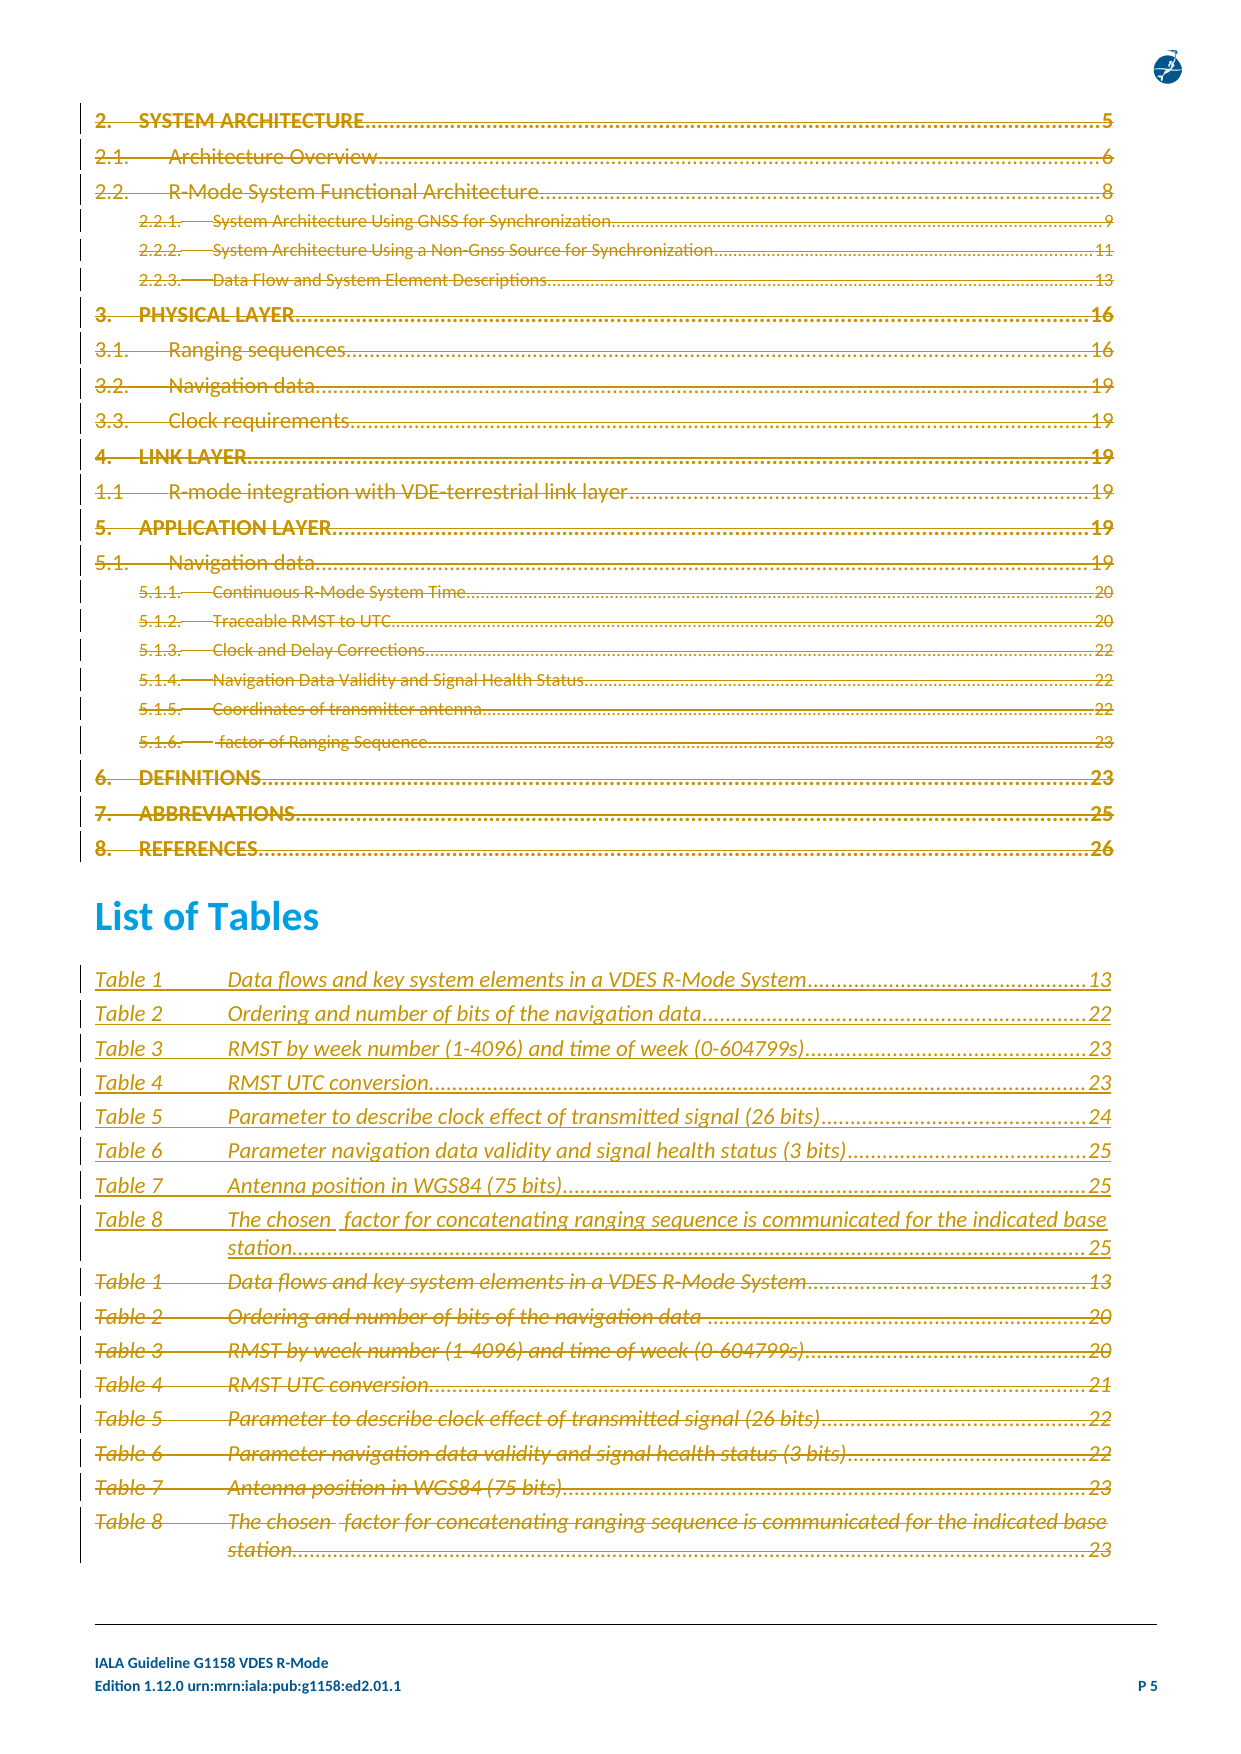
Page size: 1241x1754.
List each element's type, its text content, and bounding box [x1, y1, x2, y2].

picture [1122, 0, 1241, 119]
list List of Tables [94, 889, 1157, 940]
